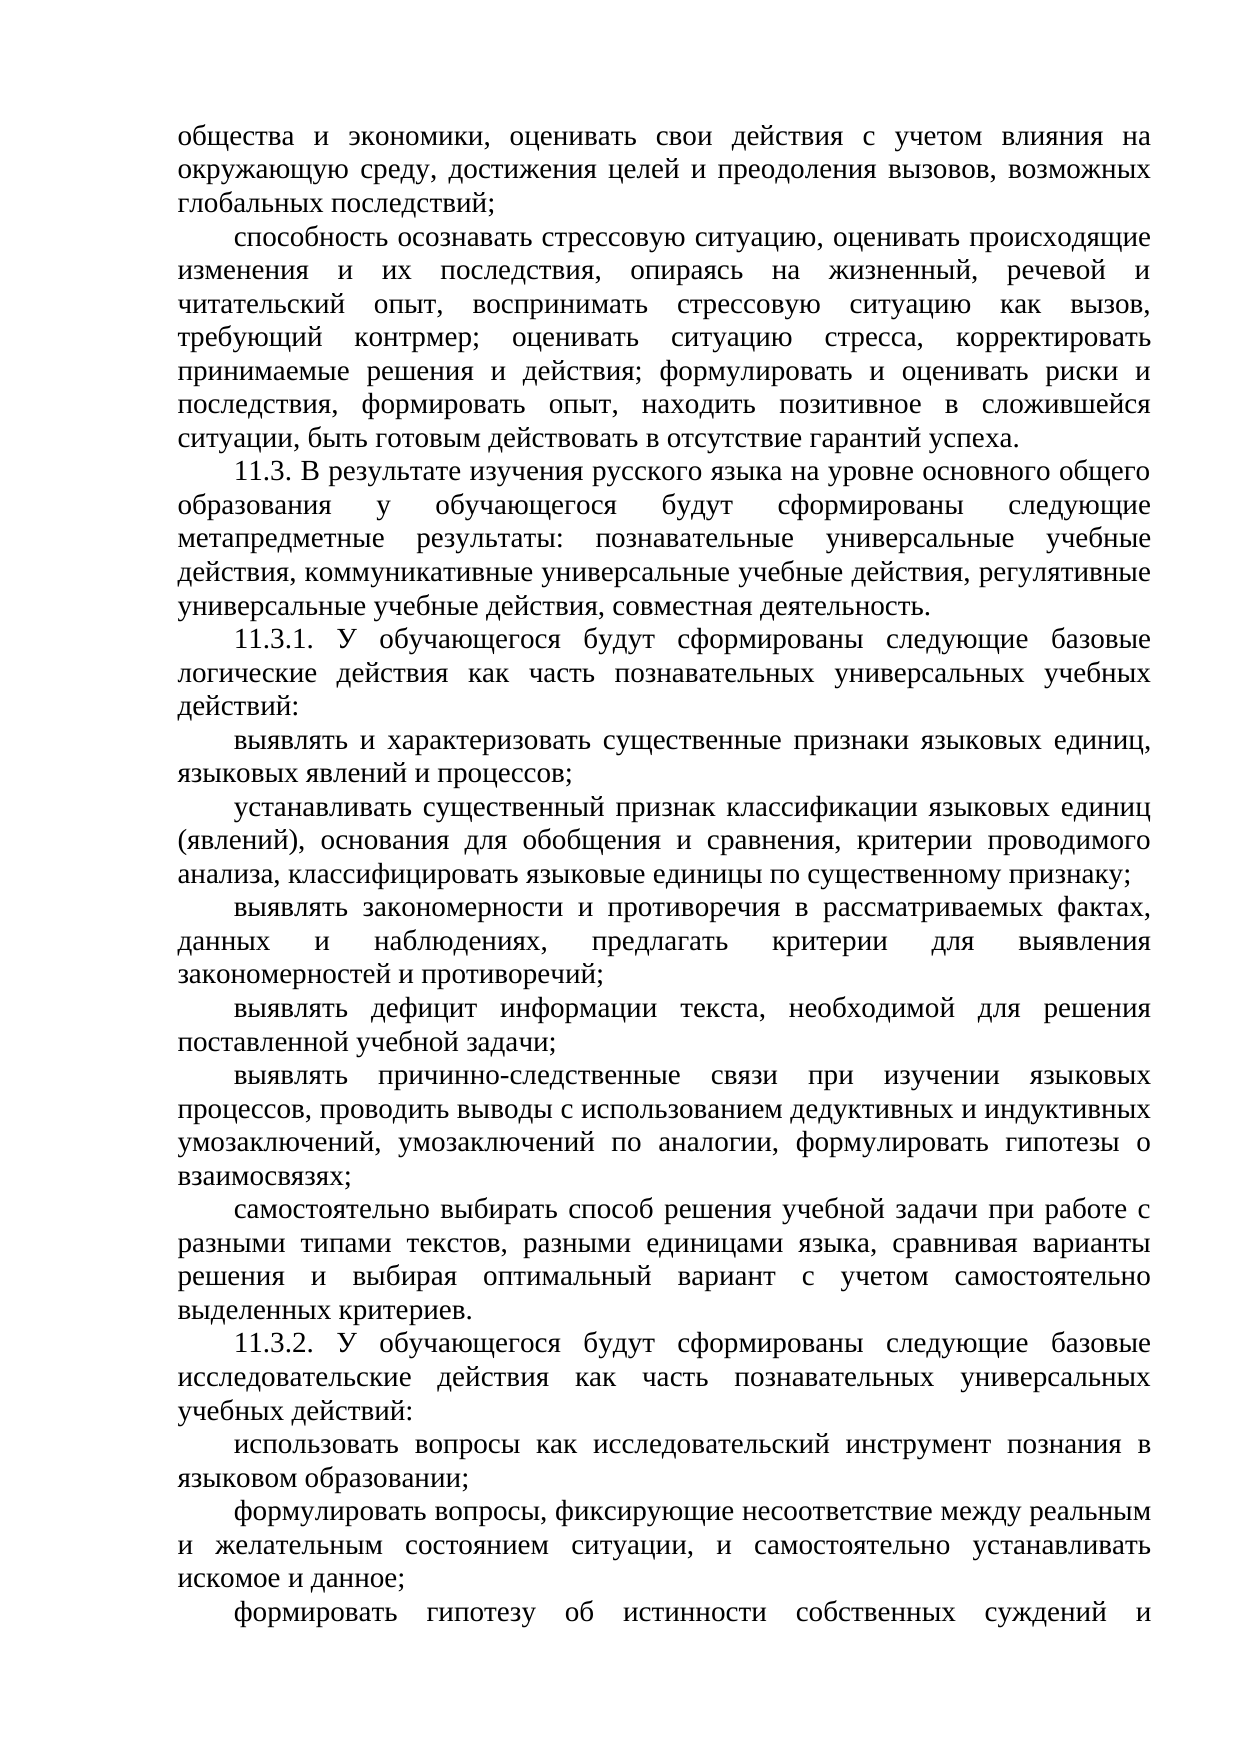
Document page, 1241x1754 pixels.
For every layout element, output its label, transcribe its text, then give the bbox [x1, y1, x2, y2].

text устанавливать существенный признак классификации языковых единиц (явлений), основания для обобщения и сравнения, критерии проводимого анализа, классифицировать языковые единицы по существенному признаку; [177, 789, 1152, 889]
text выявлять причинно-следственные связи при изучении языковых процессов, проводить выводы с использованием дедуктивных и индуктивных умозаключений, умозаключений по аналогии, формулировать гипотезы о взаимосвязях; [177, 1057, 1152, 1191]
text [177, 1594, 1152, 1627]
text выявлять закономерности и противоречия в рассматриваемых фактах, данных и наблюдениях, предлагать критерии для выявления закономерностей и противоречий; [177, 889, 1152, 990]
text использовать вопросы как исследовательский инструмент познания в языковом образовании; [177, 1426, 1152, 1493]
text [177, 118, 1152, 219]
text выявлять дефицит информации текста, необходимой для решения поставленной учебной задачи; [177, 990, 1152, 1057]
text выявлять и характеризовать существенные признаки языковых единиц, языковых явлений и процессов; [177, 722, 1152, 789]
text формулировать вопросы, фиксирующие несоответствие между реальным и желательным состоянием ситуации, и самостоятельно устанавливать искомое и данное; [177, 1493, 1152, 1594]
text 11.3. В результате изучения русского языка на уровне основного общего образования у обучающегося будут сформированы следующие метапредметные результаты: познавательные универсальные учебные действия, коммуникативные универсальные учебные действия, регулятивные универсальные учебные действия, совместная деятельность. [177, 453, 1152, 621]
text 11.3.1. У обучающегося будут сформированы следующие базовые логические действия как часть познавательных универсальных учебных действий: [177, 621, 1152, 722]
text самостоятельно выбирать способ решения учебной задачи при работе с разными типами текстов, разными единицами языка, сравнивая варианты решения и выбирая оптимальный вариант с учетом самостоятельно выделенных критериев. [177, 1191, 1152, 1326]
text 11.3.2. У обучающегося будут сформированы следующие базовые исследовательские действия как часть познавательных универсальных учебных действий: [177, 1326, 1152, 1426]
text способность осознавать стрессовую ситуацию, оценивать происходящие изменения и их последствия, опираясь на жизненный, речевой и читательский опыт, воспринимать стрессовую ситуацию как вызов, требующий контрмер; оценивать ситуацию стресса, корректировать принимаемые решения и действия; формулировать и оценивать риски и последствия, формировать опыт, находить позитивное в сложившейся ситуации, быть готовым действовать в отсутствие гарантий успеха. [177, 219, 1152, 453]
